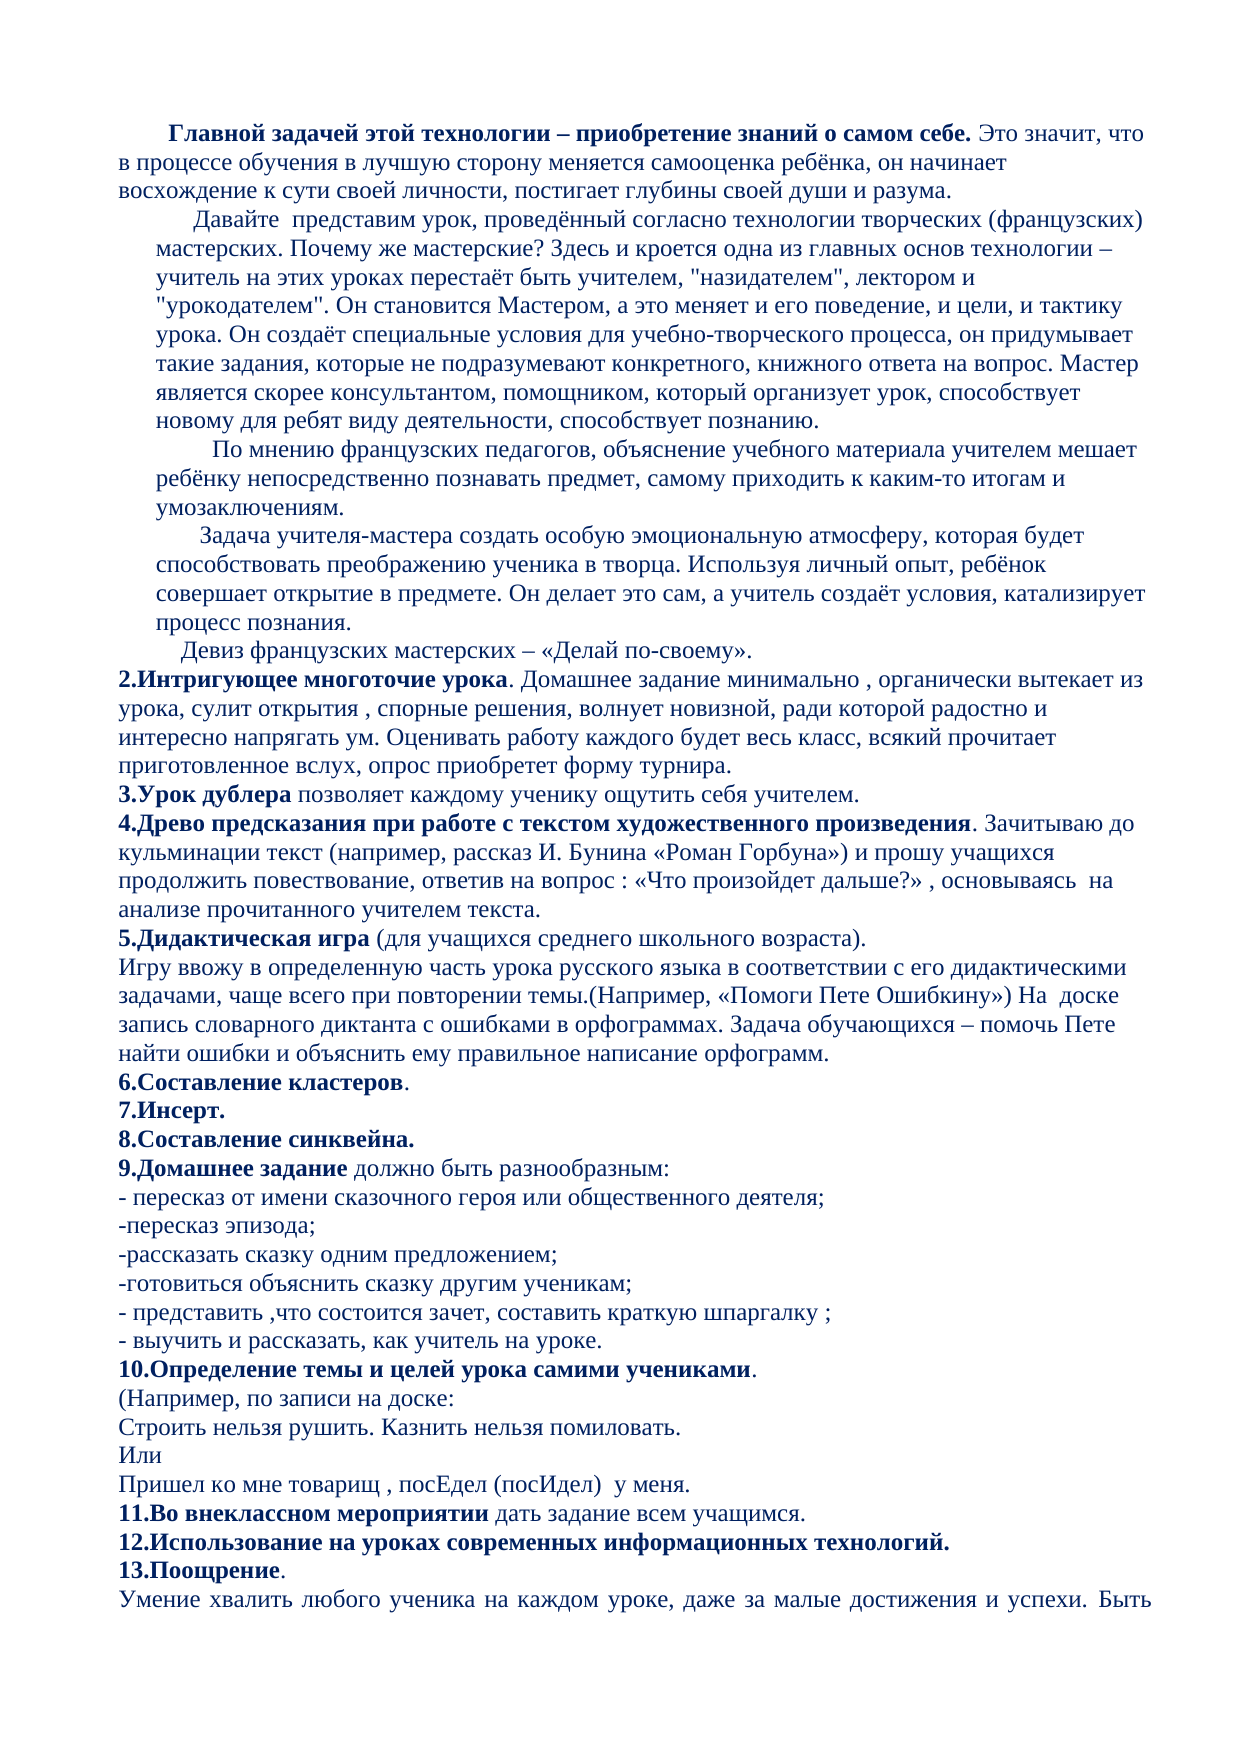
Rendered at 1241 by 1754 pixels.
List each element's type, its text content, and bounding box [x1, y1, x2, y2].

text Главной задачей этой технологии – приобретение знаний о самом себе. Это значит, что в процессе обучения в лучшую сторону меняется самооценка ребёнка, он начинает восхождение к сути своей личности, постигает глубины своей души и разума. [118, 118, 1152, 204]
text -пересказ эпизода; [118, 1211, 1152, 1239]
text 12.Использование на уроках современных информационных технологий. [118, 1527, 1152, 1556]
text 13.Поощрение. [118, 1556, 1152, 1584]
text - пересказ от имени сказочного героя или общественного деятеля; [118, 1182, 1152, 1211]
text (Например, по записи на доске: [118, 1383, 1152, 1412]
text Строить нельзя рушить. Казнить нельзя помиловать. [118, 1412, 1152, 1441]
text - выучить и рассказать, как учитель на уроке. [118, 1326, 1152, 1354]
text 8.Составление синквейна. [118, 1124, 1152, 1153]
text Девиз французских мастерских – «Делай по-своему». [156, 636, 1152, 664]
text Пришел ко мне товарищ , посЕдел (посИдел) у меня. [118, 1469, 1152, 1498]
text 7.Инсерт. [118, 1096, 1152, 1124]
text Или [118, 1441, 1152, 1469]
text 2.Интригующее многоточие урока. Домашнее задание минимально , органически вытекает из урока, сулит открытия , спорные решения, волнует новизной, ради которой радостно и интересно напрягать ум. Оценивать работу каждого будет весь класс, всякий прочитает приготовленное вслух, опрос приобретет форму турнира. [118, 664, 1152, 779]
text -готовиться объяснить сказку другим ученикам; [118, 1268, 1152, 1297]
text Давайте представим урок, проведённый согласно технологии творческих (французских) мастерских. Почему же мастерские? Здесь и кроется одна из главных основ технологии – учитель на этих уроках перестаёт быть учителем, "назидателем", лектором и "урокодателем". Он становится Мастером, а это меняет и его поведение, и цели, и тактику урока. Он создаёт специальные условия для учебно-творческого процесса, он придумывает такие задания, которые не подразумевают конкретного, книжного ответа на вопрос. Мастер является скорее консультантом, помощником, который организует урок, способствует новому для ребят виду деятельности, способствует познанию. [156, 204, 1152, 434]
text Задача учителя-мастера создать особую эмоциональную атмосферу, которая будет способствовать преображению ученика в творца. Используя личный опыт, ребёнок совершает открытие в предмете. Он делает это сам, а учитель создаёт условия, катализирует процесс познания. [156, 521, 1152, 636]
text 9.Домашнее задание должно быть разнообразным: [118, 1153, 1152, 1182]
text -рассказать сказку одним предложением; [118, 1239, 1152, 1268]
text 11.Во внеклассном мероприятии дать задание всем учащимся. [118, 1498, 1152, 1527]
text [118, 1584, 1152, 1613]
text 4.Древо предсказания при работе с текстом художественного произведения. Зачитываю до кульминации текст (например, рассказ И. Бунина «Роман Горбуна») и прошу учащихся продолжить повествование, ответив на вопрос : «Что произойдет дальше?» , основываясь на анализе прочитанного учителем текста. [118, 808, 1152, 923]
text - представить ,что состоится зачет, составить краткую шпаргалку ; [118, 1297, 1152, 1326]
text По мнению французских педагогов, объяснение учебного материала учителем мешает ребёнку непосредственно познавать предмет, самому приходить к каким-то итогам и умозаключениям. [156, 434, 1152, 521]
text 3.Урок дублера позволяет каждому ученику ощутить себя учителем. [118, 779, 1152, 808]
text 6.Составление кластеров. [118, 1067, 1152, 1096]
text Игру ввожу в определенную часть урока русского языка в соответствии с его дидактическими задачами, чаще всего при повторении темы.(Например, «Помоги Пете Ошибкину») На доске запись словарного диктанта с ошибками в орфограммах. Задача обучающихся – помочь Пете найти ошибки и объяснить ему правильное написание орфограмм. [118, 952, 1152, 1067]
text 5.Дидактическая игра (для учащихся среднего школьного возраста). [118, 923, 1152, 952]
text 10.Определение темы и целей урока самими учениками. [118, 1354, 1152, 1383]
